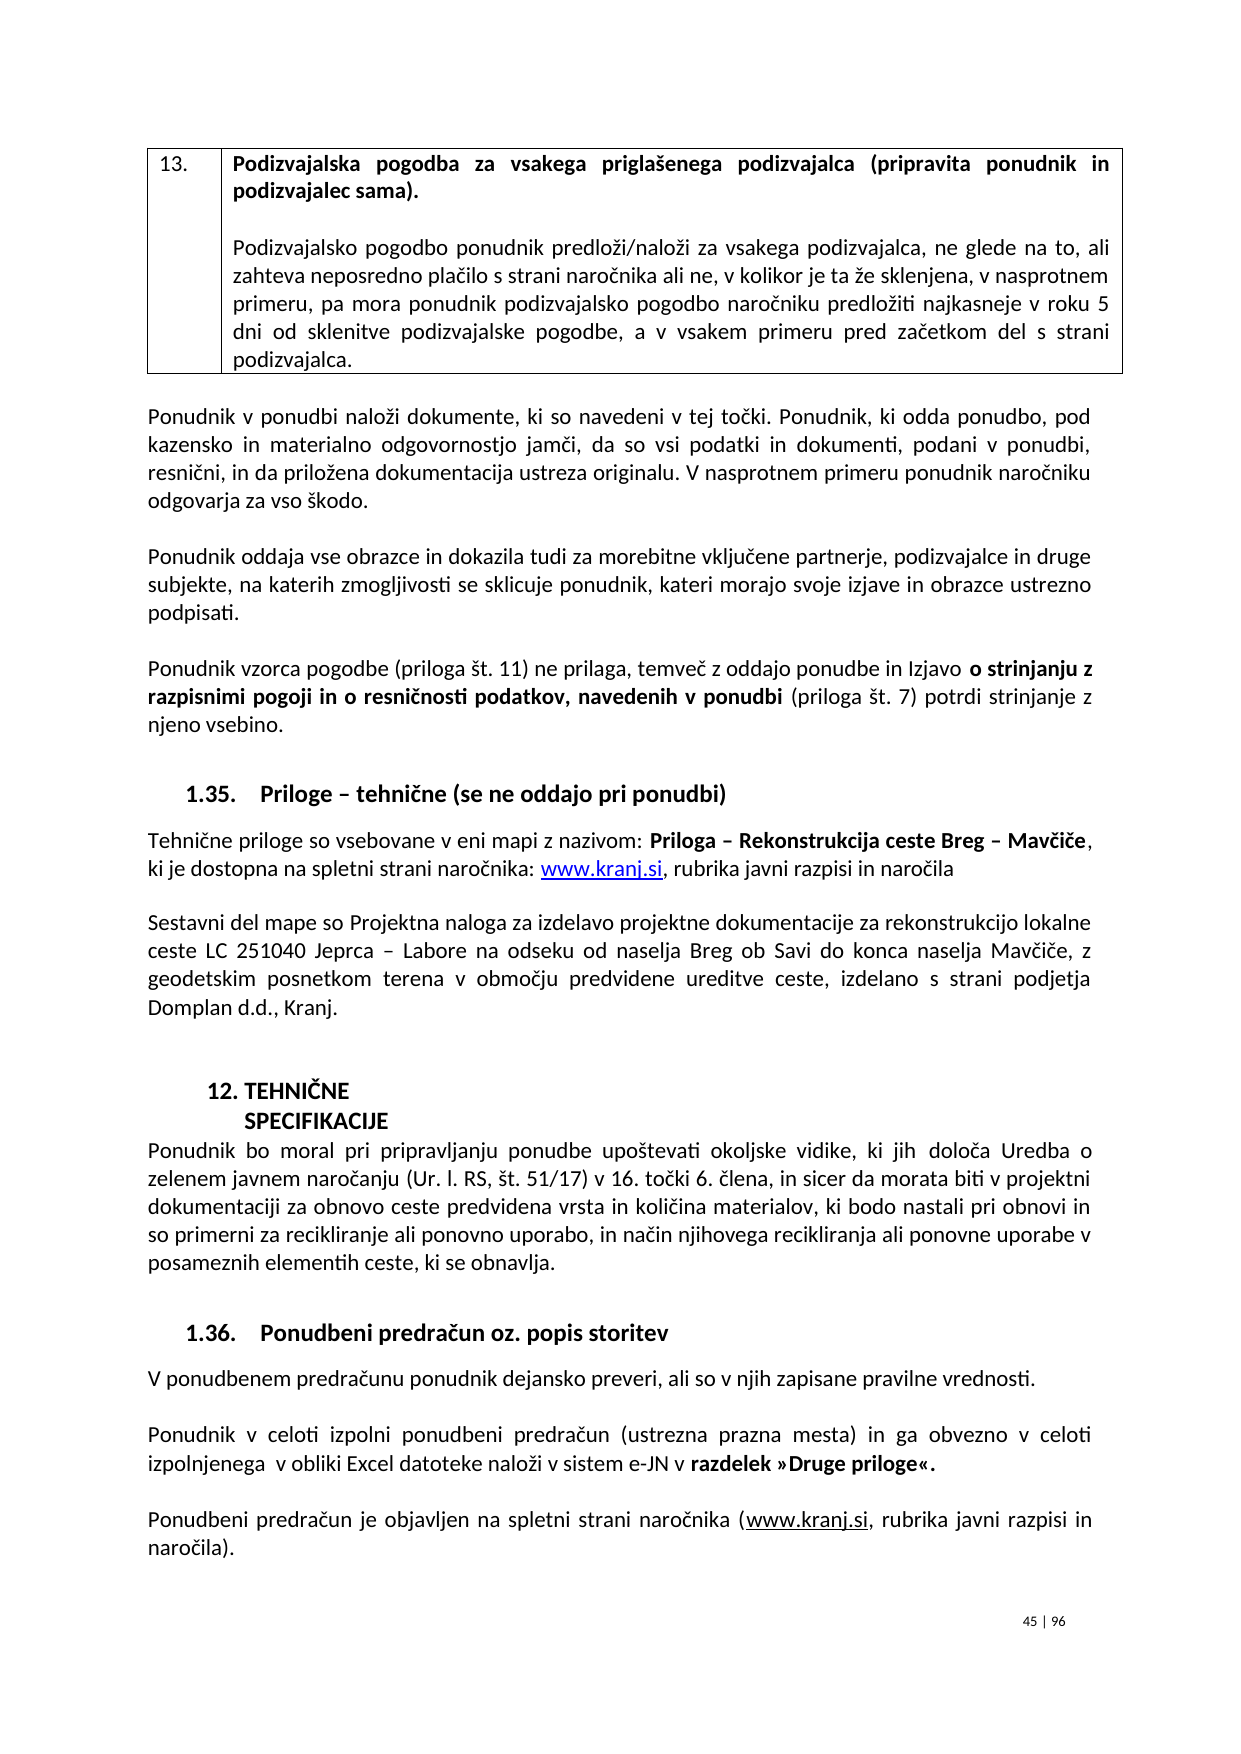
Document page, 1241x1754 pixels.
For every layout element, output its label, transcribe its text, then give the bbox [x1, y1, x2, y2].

table_cell 13. [148, 149, 221, 373]
text Ponudnik oddaja vse obrazce in dokazila tudi za morebitne vključene partnerje, podizvajalce in druge subjekte, na katerih zmogljivosti se sklicuje ponudnik, kateri morajo svoje izjave in obrazce ustrezno podpisati. [148, 542, 1093, 626]
table_cell Podizvajalska pogodba za vsakega priglašenega podizvajalca (pripravita ponudnik in podizvajalec sama). Podizvajalsko pogodbo ponudnik predloži/naloži za vsakega podizvajalca, ne glede na to, ali zahteva neposredno plačilo s strani naročnika ali ne, v kolikor je ta že sklenjena, v nasprotnem primeru, pa mora ponudnik podizvajalsko pogodbo naročniku predložiti najkasneje v roku 5 dni od sklenitve podizvajalske pogodbe, a v vsakem primeru pred začetkom del s strani podizvajalca. [222, 149, 1122, 373]
text Ponudbeni predračun je objavljen na spletni strani naročnika (www.kranj.si, rubrika javni razpisi in naročila). [148, 1505, 1093, 1561]
text Ponudnik bo moral pri pripravljanju ponudbe upoštevati okoljske vidike, ki jih določa Uredba o zelenem javnem naročanju (Ur. l. RS, št. 51/17) v 16. točki 6. člena, in sicer da morata biti v projektni dokumentaciji za obnovo ceste predvidena vrsta in količina materialov, ki bodo nastali pri obnovi in so primerni za recikliranje ali ponovno uporabo, in način njihovega recikliranja ali ponovne uporabe v posameznih elementih ceste, ki se obnavlja. [148, 1136, 1093, 1277]
text V ponudbenem predračunu ponudnik dejansko preveri, ali so v njih zapisane pravilne vrednosti. [148, 1364, 1093, 1393]
text Sestavni del mape so Projektna naloga za izdelavo projektne dokumentacije za rekonstrukcijo lokalne ceste LC 251040 Jeprca – Labore na odseku od naselja Breg ob Savi do konca naselja Mavčiče, z geodetskim posnetkom terena v območju predvidene ureditve ceste, izdelano s strani podjetja Domplan d.d., Kranj. [148, 908, 1093, 1021]
text Ponudnik v ponudbi naloži dokumente, ki so navedeni v tej točki. Ponudnik, ki odda ponudbo, pod kazensko in materialno odgovornostjo jamči, da so vsi podatki in dokumenti, podani v ponudbi, resnični, in da priložena dokumentacija ustreza originalu. V nasprotnem primeru ponudnik naročniku odgovarja za vso škodo. [148, 402, 1093, 514]
text Tehnične priloge so vsebovane v eni mapi z nazivom: Priloga – Rekonstrukcija ceste Breg – Mavčiče, ki je dostopna na spletni strani naročnika: www.kranj.si, rubrika javni razpisi in naročila [148, 826, 1093, 882]
text Ponudnik vzorca pogodbe (priloga št. 11) ne prilaga, temveč z oddajo ponudbe in Izjavo o strinjanju z razpisnimi pogoji in o resničnosti podatkov, navedenih v ponudbi (priloga št. 7) potrdi strinjanje z njeno vsebino. [148, 654, 1093, 738]
text Ponudnik v celoti izpolni ponudbeni predračun (ustrezna prazna mesta) in ga obvezno v celoti izpolnjenega v obliki Excel datoteke naloži v sistem e-JN v razdelek »Druge priloge«. [148, 1421, 1093, 1477]
subtitle Priloge – tehnične (se ne oddajo pri ponudbi) [185, 779, 1093, 809]
subtitle TEHNIČNE SPECIFIKACIJE [207, 1075, 441, 1136]
subtitle Ponudbeni predračun oz. popis storitev [185, 1317, 1093, 1348]
